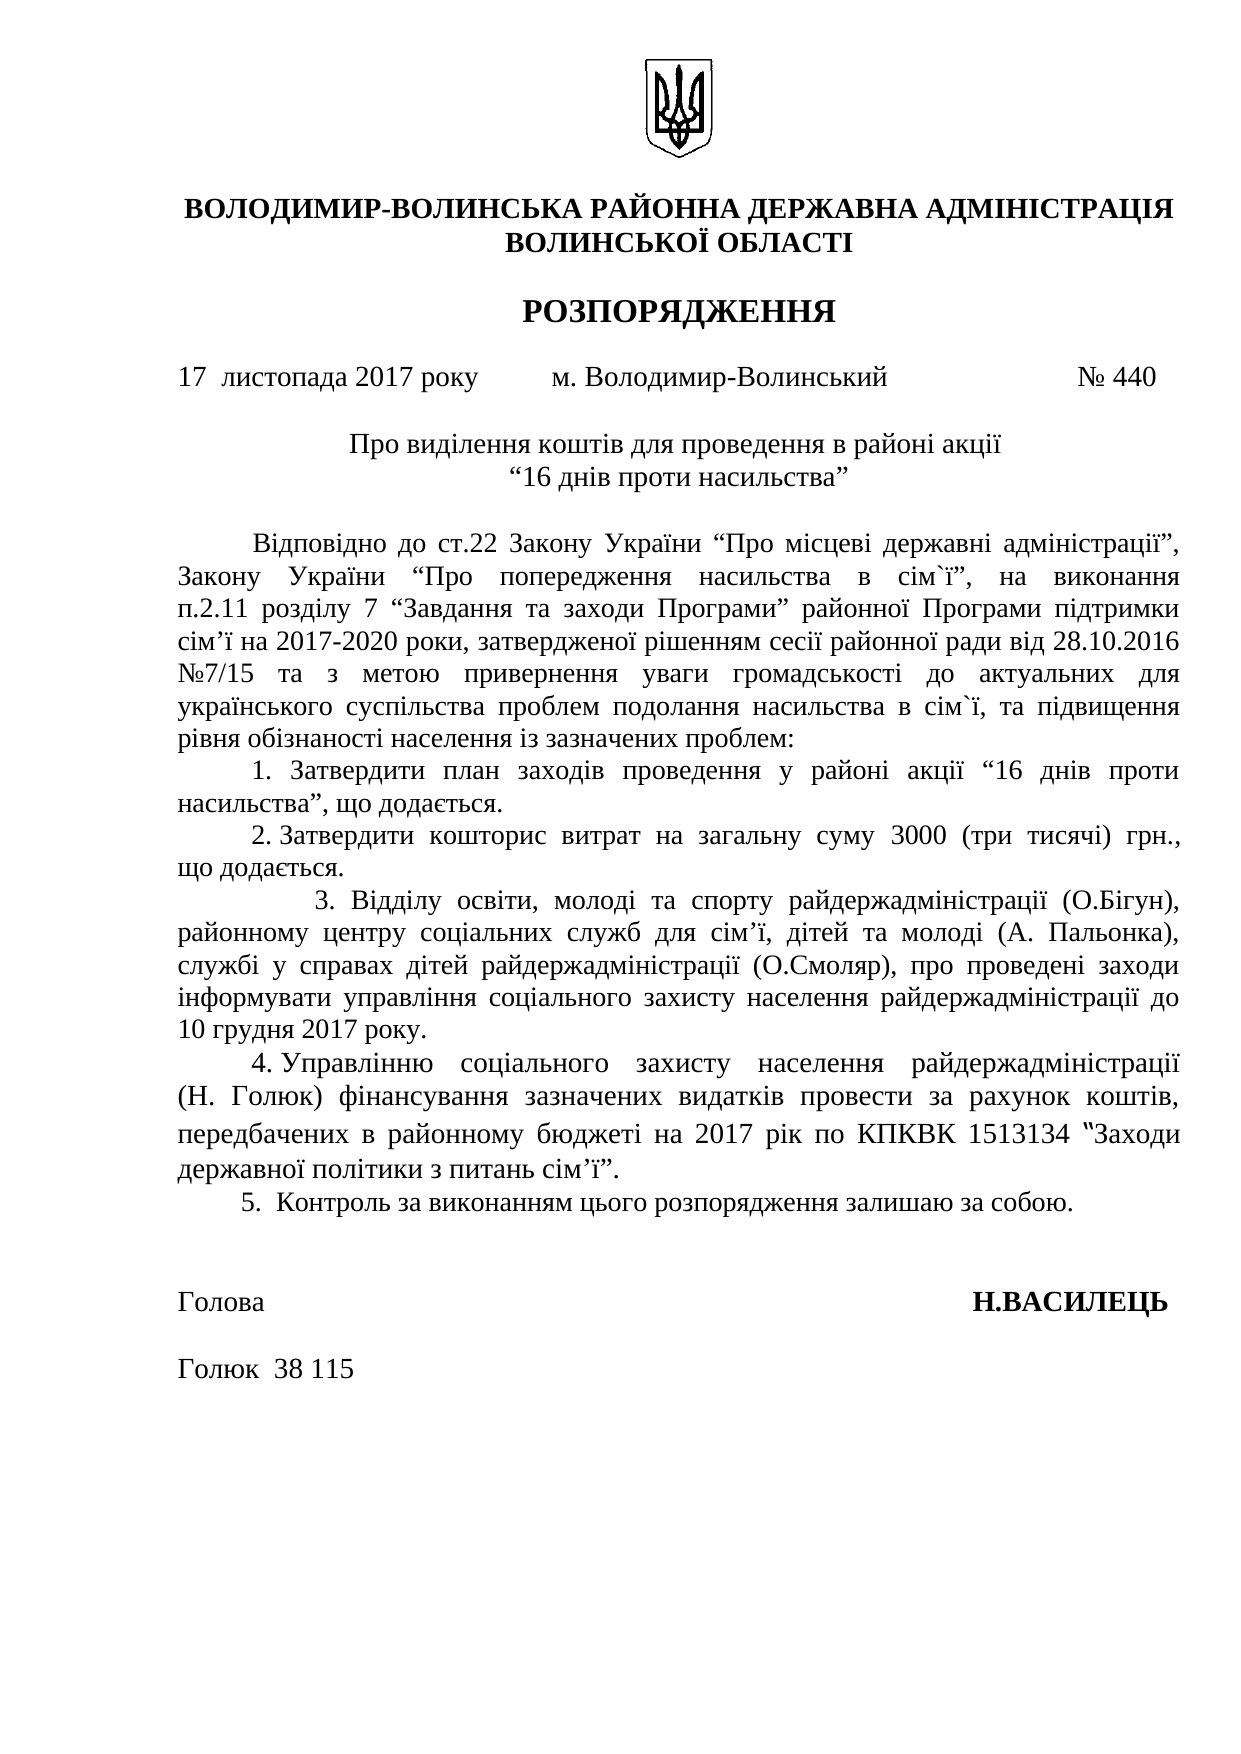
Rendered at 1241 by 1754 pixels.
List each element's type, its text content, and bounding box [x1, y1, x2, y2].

text 4. Управлінню соціального захисту населення райдержадміністрації (Н. Голюк) фінансування зазначених видатків провести за рахунок коштів, передбачених в районному бюджеті на 2017 рік по КПКВК 1513134 ‟Заходи державної політики з питань сім’ї”. [177, 1045, 1181, 1185]
text 5. Контроль за виконанням цього розпорядження залишаю за собою. [177, 1185, 1181, 1218]
subtitle ВОЛИНСЬКОЇ ОБЛАСТІ [177, 225, 1181, 258]
text 1. Затвердити план заходів проведення у районі акції “16 днів проти насильства”, що додається. [177, 753, 1181, 818]
text 2. Затвердити кошторис витрат на загальну суму 3000 (три тисячі) грн., що додається. [177, 818, 1181, 883]
text 17 листопада 2017 року м. Володимир-Волинський № 440 [177, 359, 1181, 392]
text Відповідно до ст.22 Закону України “Про місцеві державні адміністрації”, Закону України “Про попередження насильства в сім`ї”, на виконання п.2.11 розділу 7 “Завдання та заходи Програми” районної Програми підтримки сім’ї на 2017-2020 роки, затвердженої рішенням сесії районної ради від 28.10.2016 №7/15 та з метою привернення уваги громадськості до актуальних для українського суспільства проблем подолання насильства в сім`ї, та підвищення рівня обізнаності населення із зазначених проблем: [177, 527, 1181, 753]
picture [645, 58, 713, 158]
text Голова Н.ВАСИЛЕЦЬ [177, 1285, 1181, 1318]
subtitle “16 днів проти насильства” [177, 459, 1173, 493]
subtitle Голюк 38 115 [177, 1351, 1181, 1385]
text 3. Відділу освіти, молоді та спорту райдержадміністрації (О.Бігун), районному центру соціальних служб для сім’ї, дітей та молоді (А. Пальонка), службі у справах дітей райдержадміністрації (О.Смоляр), про проведені заходи інформувати управління соціального захисту населення райдержадміністрації до 10 грудня 2017 року. [177, 883, 1181, 1045]
subtitle РОЗПОРЯДЖЕННЯ [177, 292, 1181, 330]
subtitle ВОЛОДИМИР-ВОЛИНСЬКА РАЙОННА ДЕРЖАВНА АДМІНІСТРАЦІЯ [177, 191, 1181, 225]
subtitle Про виділення коштів для проведення в районі акції [177, 426, 1173, 459]
